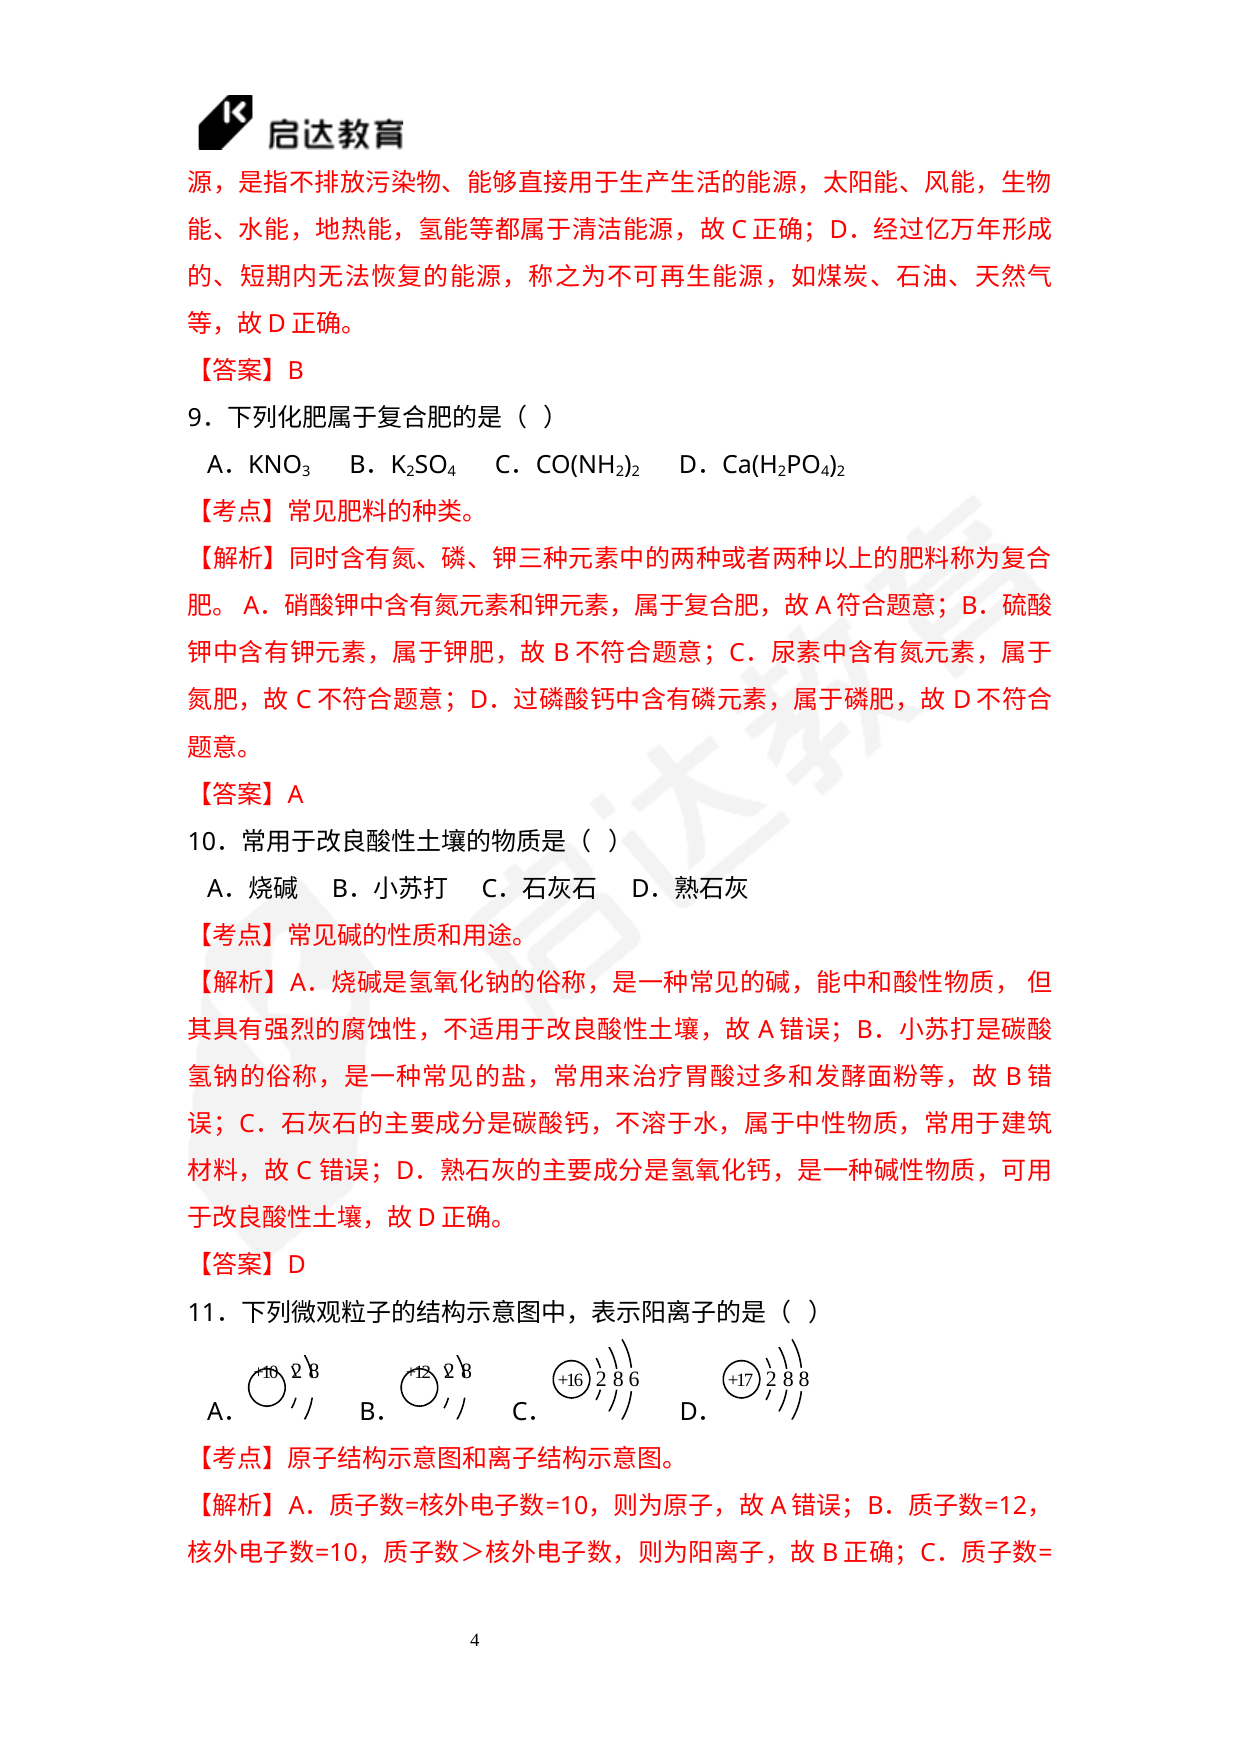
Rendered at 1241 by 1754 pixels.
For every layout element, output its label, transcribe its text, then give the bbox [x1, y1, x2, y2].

text 【解析】A．烧碱是氢氧化钠的俗称，是一种常见的碱，能中和酸性物质， 但其具有强烈的腐蚀性，不适用于改良酸性土壤，故A错误；B．小苏打是碳酸氢钠的俗称，是一种常见的盐，常用来治疗胃酸过多和发酵面粉等，故B错误；C．石灰石的主要成分是碳酸钙，不溶于水，属于中性物质，常用于建筑材料，故 C 错误；D．熟石灰的主要成分是氢氧化钙，是一种碱性物质，可用于改良酸性土壤，故D正确。 [187, 962, 1053, 1234]
text 【考点】常见肥料的种类。 [187, 492, 1053, 528]
text 【答案】A [187, 774, 1053, 810]
text 10．常用于改良酸性土壤的物质是（ ） [187, 821, 1053, 857]
text A．KNO3 B．K2SO4 C．CO(NH2)2 D．Ca(H2PO4)2 [187, 444, 1053, 481]
text A． B． C． D． [187, 1339, 1053, 1428]
text 9．下列化肥属于复合肥的是（ ） [187, 397, 1053, 434]
text 11．下列微观粒子的结构示意图中，表示阳离子的是（ ） [187, 1292, 1053, 1328]
text A．烧碱 B．小苏打 C．石灰石 D．熟石灰 [187, 868, 1053, 904]
text 【考点】原子结构示意图和离子结构示意图。 [187, 1438, 1053, 1475]
text 【答案】B [187, 350, 1053, 387]
text 【考点】常见碱的性质和用途。 [187, 915, 1053, 952]
text 【解析】A．质子数=核外电子数=10，则为原子，故 A错误；B．质子数=12，核外电子数=10，质子数＞核外电子数，则为阳离子，故B正确；C．质子数=核外电子数=16，则为原子，故C错误；D．质子数=17，核外电子数=18，质子数＜核外电子数，则为阴离子，故D错误。 [187, 1486, 1053, 1569]
text 【解析】同时含有氮、磷、钾三种元素中的两种或者两种以上的肥料称为复合肥。 A．硝酸钾中含有氮元素和钾元素，属于复合肥，故 A符合题意；B．硫酸钾中含有钾元素，属于钾肥，故 B不符合题意；C．尿素中含有氮元素，属于氮肥，故 C不符合题意；D．过磷酸钙中含有磷元素，属于磷肥，故 D不符合题意。 [187, 539, 1053, 763]
picture [198, 95, 404, 150]
text 【答案】D [187, 1245, 1053, 1281]
